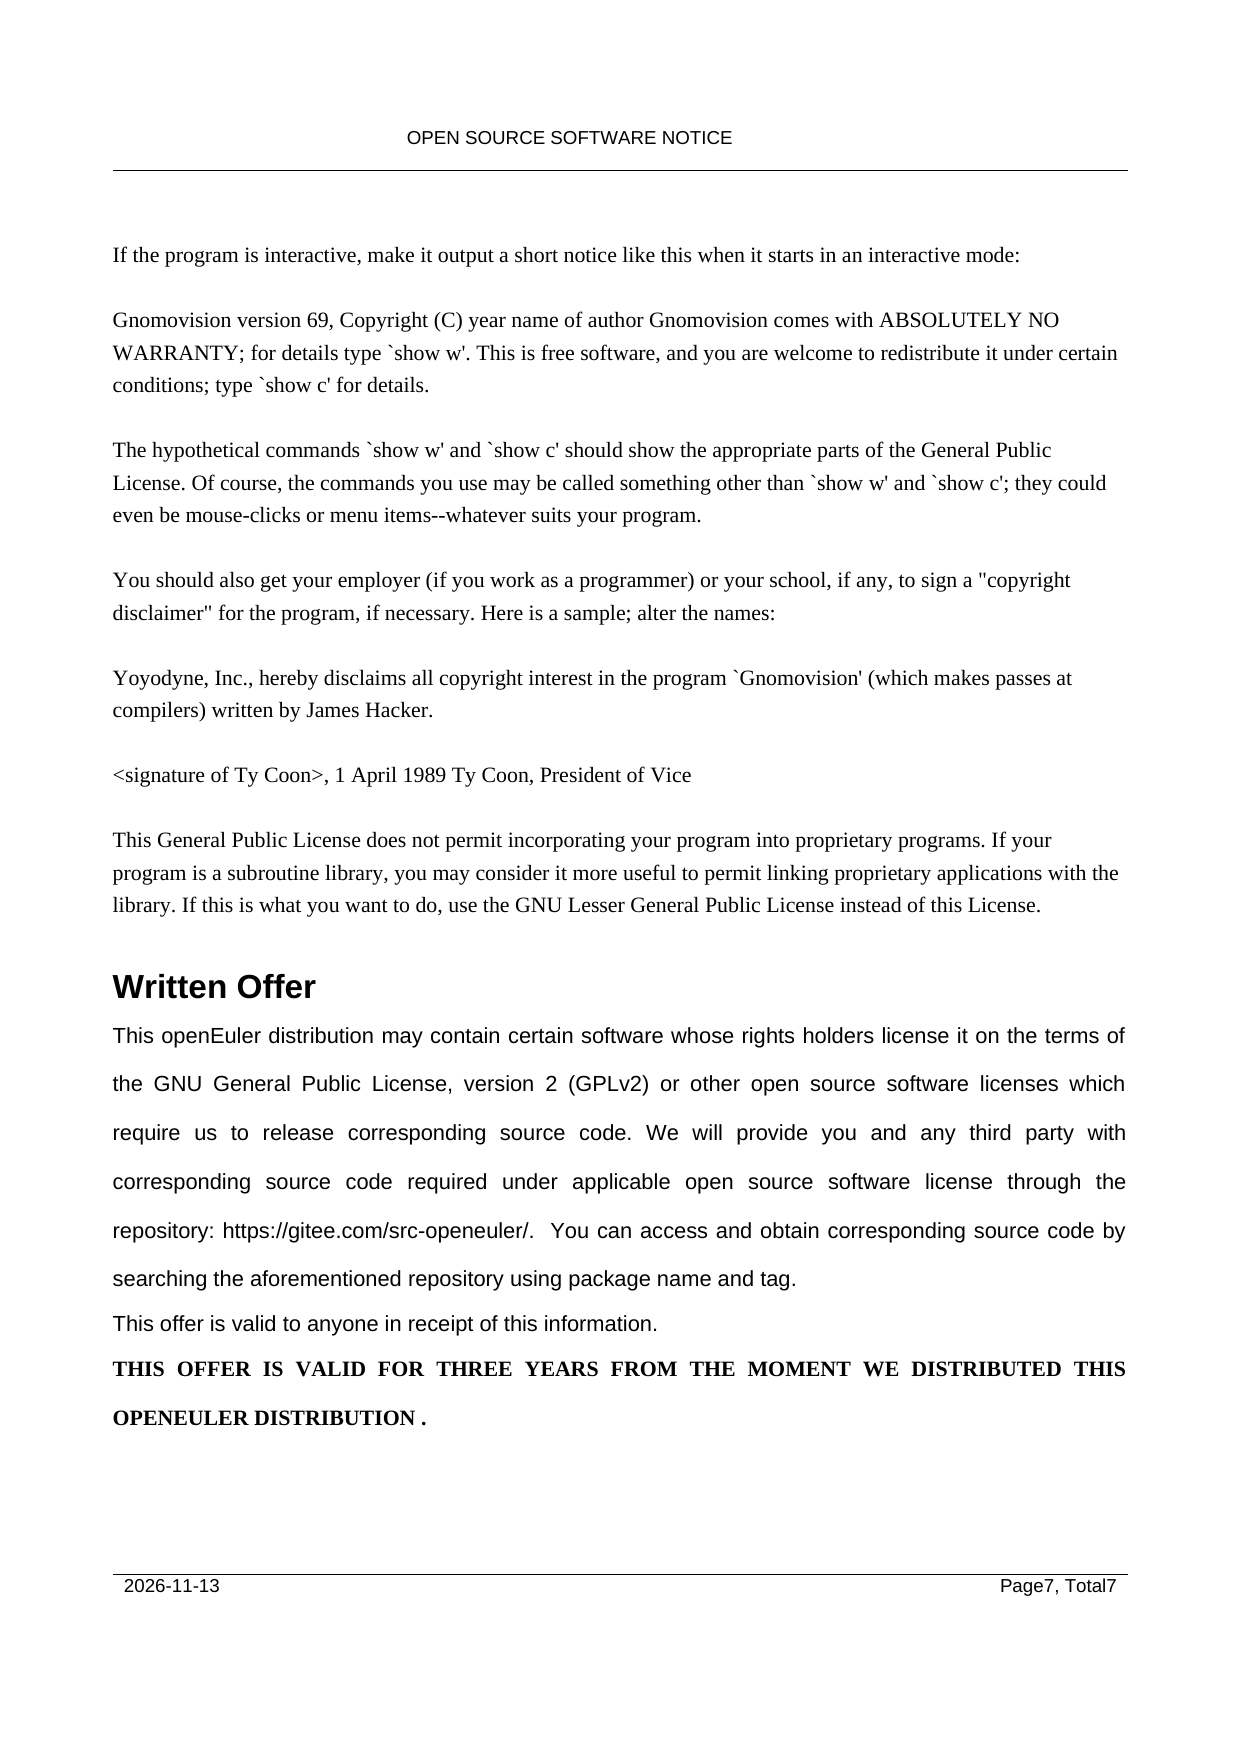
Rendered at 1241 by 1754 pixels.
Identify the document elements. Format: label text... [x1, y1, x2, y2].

text This openEuler distribution may contain certain software whose rights holders license it on the terms of the GNU General Public License, version 2 (GPLv2) or other open source software licenses which require us to release corresponding source code. We will provide you and any third party with corresponding source code required under applicable open source software license through the repository: https://gitee.com/src-openeuler/. You can access and obtain corresponding source code by searching the aforementioned repository using package name and tag. [112, 1019, 1128, 1295]
text The hypothetical commands `show w' and `show c' should show the appropriate parts of the General Public License. Of course, the commands you use may be called something other than `show w' and `show c'; they could even be mouse-clicks or menu items--whatever suits your program. [112, 434, 1128, 531]
text You should also get your employer (if you work as a programmer) or your school, if any, to sign a "copyright disclaimer" for the program, if necessary. Here is a sample; alter the names: [112, 564, 1128, 629]
text If the program is interactive, make it output a short notice like this when it starts in an interactive mode: [112, 239, 1128, 271]
text This General Public License does not permit incorporating your program into proprietary programs. If your program is a subroutine library, you may consider it more useful to permit linking proprietary applications with the library. If this is what you want to do, use the GNU Lesser General Public License instead of this License. [112, 824, 1128, 954]
text <signature of Ty Coon>, 1 April 1989 Ty Coon, President of Vice [112, 759, 1128, 791]
text Written Offer [112, 954, 1128, 1019]
text THIS OFFER IS VALID FOR THREE YEARS FROM THE MOMENT WE DISTRIBUTED THIS OPENEULER DISTRIBUTION . [112, 1353, 1128, 1434]
text Yoyodyne, Inc., hereby disclaims all copyright interest in the program `Gnomovision' (which makes passes at compilers) written by James Hacker. [112, 661, 1128, 726]
text Gnomovision version 69, Copyright (C) year name of author Gnomovision comes with ABSOLUTELY NO WARRANTY; for details type `show w'. This is free software, and you are welcome to redistribute it under certain conditions; type `show c' for details. [112, 304, 1128, 401]
text This offer is valid to anyone in receipt of this information. [112, 1308, 1128, 1340]
